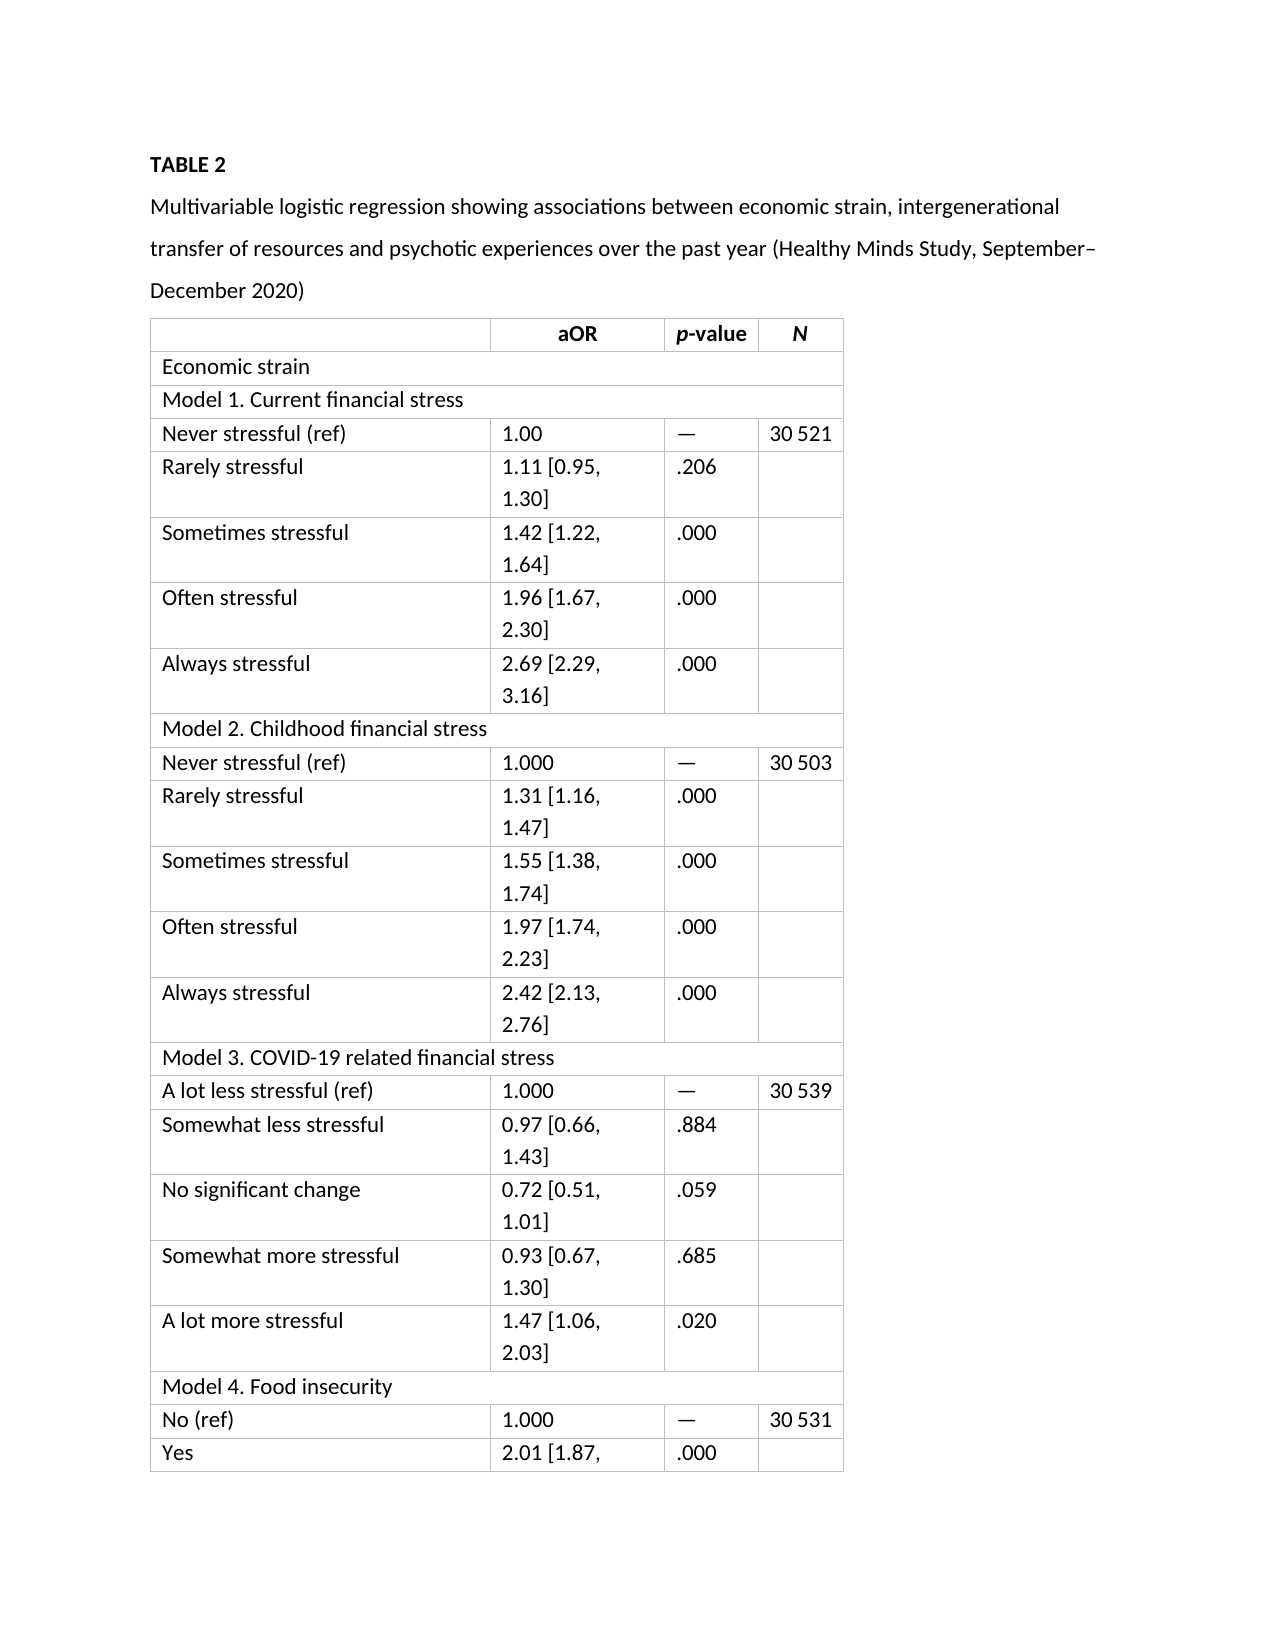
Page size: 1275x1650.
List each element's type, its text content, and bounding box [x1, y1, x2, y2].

table_cell 1.000 [491, 1076, 664, 1109]
table_cell [759, 1306, 843, 1371]
table_cell A lot less stressful (ref) [151, 1076, 490, 1109]
table_cell Sometimes stressful [151, 847, 490, 911]
table_cell .000 [665, 583, 758, 648]
table_header N [759, 319, 843, 351]
table_cell [759, 1241, 843, 1305]
table_cell Never stressful (ref) [151, 419, 490, 451]
table_cell [759, 1110, 843, 1174]
table_cell [759, 847, 843, 911]
table_header p-value [665, 319, 758, 351]
table_cell Model 2. Childhood financial stress [151, 714, 843, 747]
table_cell [759, 518, 843, 582]
table_cell Yes [151, 1439, 490, 1471]
table_header aOR [491, 319, 664, 351]
table_cell 1.11 [0.95, 1.30] [491, 452, 664, 517]
table_cell .000 [665, 781, 758, 846]
table_cell A lot more stressful [151, 1306, 490, 1371]
table_cell 1.55 [1.38, 1.74] [491, 847, 664, 911]
table_cell No (ref) [151, 1405, 490, 1437]
table_cell Somewhat more stressful [151, 1241, 490, 1305]
table_cell Model 4. Food insecurity [151, 1372, 843, 1404]
table_cell — [665, 748, 758, 780]
table_cell — [665, 1405, 758, 1437]
table_cell .000 [665, 649, 758, 713]
table_cell 2.01 [1.87, 2.15] [491, 1439, 664, 1471]
table_cell Often stressful [151, 912, 490, 977]
table_cell 30 539 [759, 1076, 843, 1109]
table_cell No significant change [151, 1175, 490, 1240]
text Multivariable logistic regression showing associations between economic strain, intergenerational transfer of resources and psychotic experiences over the past year (Healthy Minds Study, September–December 2020) [150, 192, 1125, 304]
table_cell .685 [665, 1241, 758, 1305]
table_cell Model 1. Current financial stress [151, 386, 843, 418]
table_cell [759, 583, 843, 648]
table_cell Sometimes stressful [151, 518, 490, 582]
table_cell .000 [665, 1439, 758, 1471]
table_cell .000 [665, 518, 758, 582]
table_cell 0.72 [0.51, 1.01] [491, 1175, 664, 1240]
table_cell Somewhat less stressful [151, 1110, 490, 1174]
table_cell Model 3. COVID-19 related financial stress [151, 1043, 843, 1075]
table_cell [759, 649, 843, 713]
table_cell [759, 912, 843, 977]
table_cell [759, 452, 843, 517]
table_cell .884 [665, 1110, 758, 1174]
table_header [151, 319, 490, 351]
text TABLE 2 [150, 150, 1125, 178]
table_cell .000 [665, 978, 758, 1042]
table_cell 1.96 [1.67, 2.30] [491, 583, 664, 648]
table_cell 1.000 [491, 1405, 664, 1437]
table_cell 2.69 [2.29, 3.16] [491, 649, 664, 713]
table_cell Never stressful (ref) [151, 748, 490, 780]
table_cell 1.31 [1.16, 1.47] [491, 781, 664, 846]
table_cell — [665, 1076, 758, 1109]
table_cell 1.47 [1.06, 2.03] [491, 1306, 664, 1371]
table_cell 1.97 [1.74, 2.23] [491, 912, 664, 977]
table_cell .000 [665, 847, 758, 911]
table_cell Always stressful [151, 978, 490, 1042]
table_cell 2.42 [2.13, 2.76] [491, 978, 664, 1042]
table_cell 0.97 [0.66, 1.43] [491, 1110, 664, 1174]
table_cell 30 521 [759, 419, 843, 451]
table_cell 1.00 [491, 419, 664, 451]
table_cell 30 531 [759, 1405, 843, 1437]
table_cell .059 [665, 1175, 758, 1240]
table_cell .206 [665, 452, 758, 517]
table_cell Always stressful [151, 649, 490, 713]
table_cell [759, 1439, 843, 1471]
table_cell [759, 781, 843, 846]
table_cell Rarely stressful [151, 781, 490, 846]
table_cell 1.42 [1.22, 1.64] [491, 518, 664, 582]
table_cell .000 [665, 912, 758, 977]
table_cell [759, 1175, 843, 1240]
table_cell 0.93 [0.67, 1.30] [491, 1241, 664, 1305]
table_cell [759, 978, 843, 1042]
table_cell — [665, 419, 758, 451]
table_cell 30 503 [759, 748, 843, 780]
table_cell Often stressful [151, 583, 490, 648]
table_cell Economic strain [151, 352, 843, 384]
table_cell .020 [665, 1306, 758, 1371]
table_cell 1.000 [491, 748, 664, 780]
table_cell Rarely stressful [151, 452, 490, 517]
